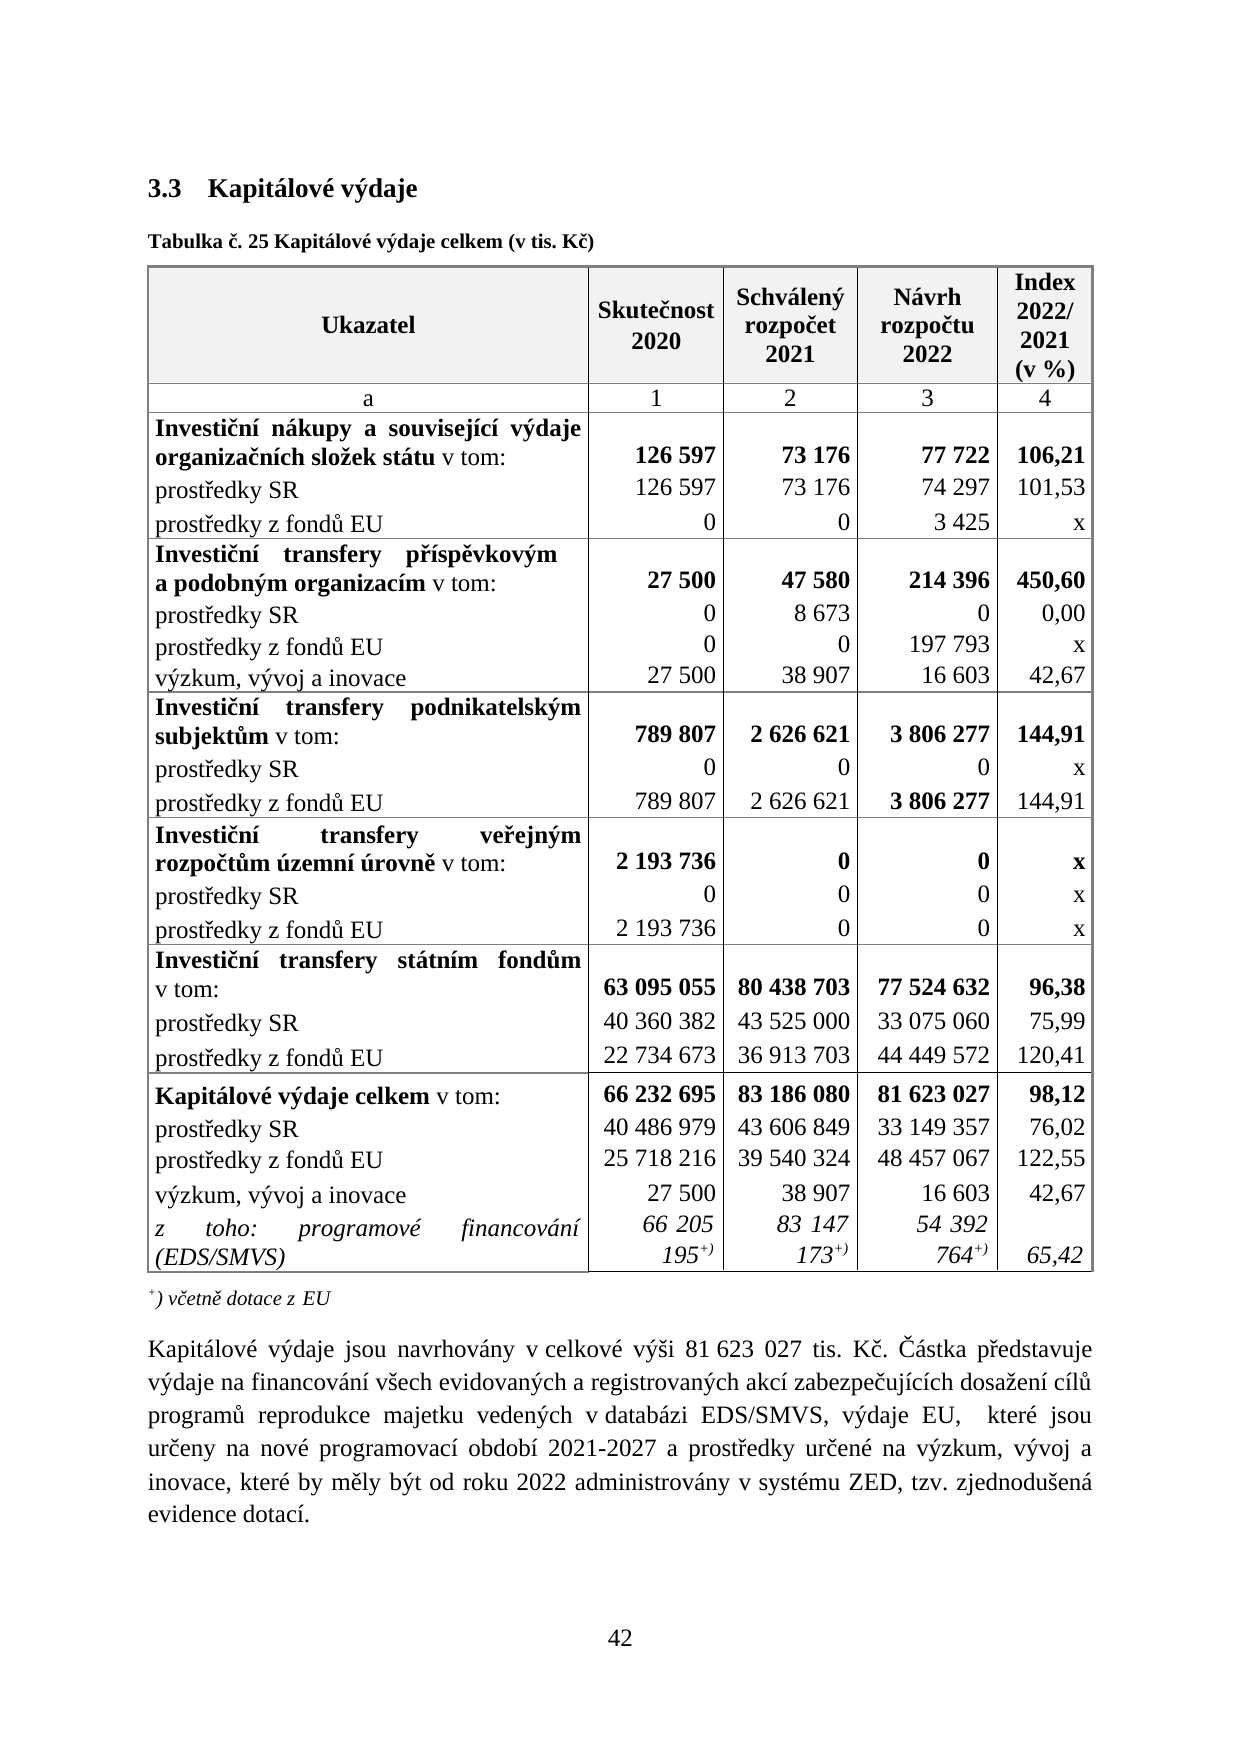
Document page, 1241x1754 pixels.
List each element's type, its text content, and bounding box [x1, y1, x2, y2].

table_cell 75,99 [998, 1003, 1091, 1037]
table_header Schválený rozpočet 2021 [724, 268, 857, 382]
table_cell 0 [724, 818, 857, 877]
table_cell 96,38 [998, 945, 1091, 1003]
table_cell Investiční transfery příspěvkovým a podobným organizacím v tom: [149, 539, 588, 596]
table_cell 47 580 [724, 539, 857, 596]
table_cell prostředky SR [149, 471, 588, 503]
table_cell 74 297 [858, 471, 997, 503]
table_cell prostředky z fondů EU [149, 504, 588, 538]
table_cell z toho: programové financování (EDS/SMVS) [149, 1209, 588, 1271]
table_cell 126 597 [589, 471, 723, 503]
table_cell 789 807 [589, 693, 723, 750]
table_cell x [998, 629, 1091, 660]
table_cell Investiční transfery podnikatelským subjektům v tom: [149, 693, 588, 750]
table_cell prostředky z fondů EU [149, 1143, 588, 1174]
table_cell 4 [998, 384, 1091, 412]
table_cell 42,67 [998, 660, 1091, 691]
table_cell 80 438 703 [724, 945, 857, 1003]
table_cell 16 603 [858, 1174, 997, 1209]
table_header Skutečnost 2020 [589, 268, 723, 382]
table_header Ukazatel [149, 268, 588, 382]
table_cell 8 673 [724, 596, 857, 629]
table_cell 66 232 695 [589, 1073, 723, 1110]
table_cell 48 457 067 [858, 1143, 997, 1174]
table_cell 27 500 [589, 1174, 723, 1209]
table_cell 1 [589, 384, 723, 412]
table_cell prostředky SR [149, 750, 588, 783]
table_cell 63 095 055 [589, 945, 723, 1003]
table_cell 83 186 080 [724, 1073, 857, 1110]
table_cell prostředky SR [149, 596, 588, 629]
table_cell 0 [589, 629, 723, 660]
table_cell 27 500 [589, 660, 723, 691]
table_cell 144,91 [998, 693, 1091, 750]
table_cell prostředky SR [149, 1110, 588, 1143]
table_cell 73 176 [724, 471, 857, 503]
subtitle Kapitálové výdaje [148, 173, 1093, 204]
table_cell 39 540 324 [724, 1143, 857, 1174]
table_cell x [998, 818, 1091, 877]
table_cell 0 [858, 818, 997, 877]
table_cell 0 [589, 877, 723, 910]
table_cell výzkum, vývoj a inovace [149, 1174, 588, 1209]
table_cell 73 176 [724, 413, 857, 471]
table_cell prostředky SR [149, 877, 588, 910]
table_cell 214 396 [858, 539, 997, 596]
table_cell 0 [724, 877, 857, 910]
table_cell 0 [724, 750, 857, 783]
table_cell 33 149 357 [858, 1110, 997, 1143]
table_cell 33 075 060 [858, 1003, 997, 1037]
table_cell 0 [858, 877, 997, 910]
table_cell 2 [724, 384, 857, 412]
table_cell 22 734 673 [589, 1037, 723, 1072]
table_cell a [149, 384, 588, 412]
table_cell 81 623 027 [858, 1073, 997, 1110]
table_cell 122,55 [998, 1143, 1091, 1174]
table_cell 76,02 [998, 1110, 1091, 1143]
table_cell 0 [858, 596, 997, 629]
table_cell Investiční transfery státním fondům v tom: [149, 945, 588, 1003]
table_cell prostředky z fondů EU [149, 629, 588, 660]
table_cell 25 718 216 [589, 1143, 723, 1174]
table_cell 44 449 572 [858, 1037, 997, 1072]
table_cell 0 [724, 504, 857, 538]
table_cell 2 626 621 [724, 693, 857, 750]
table_cell 3 425 [858, 504, 997, 538]
table_cell prostředky z fondů EU [149, 1037, 588, 1072]
table_cell 450,60 [998, 539, 1091, 596]
table_cell 77 524 632 [858, 945, 997, 1003]
text Kapitálové výdaje jsou navrhovány v celkové výši 81 623 027 tis. Kč. Částka představuje výdaje na financování všech evidovaných a registrovaných akcí zabezpečujících dosažení cílů programů reprodukce majetku vedených v databázi EDS/SMVS, výdaje EU, které jsou určeny na nové programovací období 2021-2027 a prostředky určené na výzkum, vývoj a inovace, které by měly být od roku 2022 administrovány v systému ZED, tzv. zjednodušená evidence dotací. [148, 1334, 1093, 1528]
table_cell 42,67 [998, 1174, 1091, 1209]
table_cell 3 [858, 384, 997, 412]
table_cell 77 722 [858, 413, 997, 471]
table_cell 120,41 [998, 1037, 1091, 1072]
table_cell 2 626 621 [724, 783, 857, 817]
table_cell 197 793 [858, 629, 997, 660]
table_cell 54 392 764+) [858, 1209, 997, 1271]
table_cell 38 907 [724, 660, 857, 691]
table_cell 0,00 [998, 596, 1091, 629]
table_cell 43 525 000 [724, 1003, 857, 1037]
table_cell 16 603 [858, 660, 997, 691]
table_cell 0 [724, 629, 857, 660]
table_cell x [998, 910, 1091, 944]
table_cell Investiční nákupy a související výdaje organizačních složek státu v tom: [149, 413, 588, 471]
table_cell 83 147 173+) [723, 1209, 857, 1271]
table_header Index 2022/ 2021 (v %) [998, 268, 1091, 382]
table_cell 0 [858, 910, 997, 944]
table_cell x [998, 504, 1091, 538]
table_cell x [998, 750, 1091, 783]
table_cell 3 806 277 [858, 693, 997, 750]
table_cell 43 606 849 [724, 1110, 857, 1143]
table_cell 40 360 382 [589, 1003, 723, 1037]
table_cell 0 [589, 504, 723, 538]
table_cell prostředky z fondů EU [149, 783, 588, 817]
table_cell prostředky SR [149, 1003, 588, 1037]
table_cell 40 486 979 [589, 1110, 723, 1143]
table_cell 27 500 [589, 539, 723, 596]
table_cell prostředky z fondů EU [149, 910, 588, 944]
table_header Návrh rozpočtu 2022 [858, 268, 997, 382]
table_cell x [998, 877, 1091, 910]
text Tabulka č. 25 Kapitálové výdaje celkem (v tis. Kč) [148, 229, 1093, 253]
table_cell 65,42 [997, 1209, 1091, 1271]
table_cell 0 [589, 750, 723, 783]
table_cell 106,21 [998, 413, 1091, 471]
table_cell 36 913 703 [724, 1037, 857, 1072]
table_cell Investiční transfery veřejným rozpočtům územní úrovně v tom: [149, 818, 588, 877]
table_cell 2 193 736 [589, 910, 723, 944]
table_cell 38 907 [724, 1174, 857, 1209]
table_cell 789 807 [589, 783, 723, 817]
table_cell 144,91 [998, 783, 1091, 817]
table_cell 98,12 [998, 1073, 1091, 1110]
table_cell 0 [724, 910, 857, 944]
table_cell 0 [858, 750, 997, 783]
table_cell 101,53 [998, 471, 1091, 503]
table_cell 66 205 195+) [589, 1209, 723, 1271]
table_cell 0 [589, 596, 723, 629]
table_cell Kapitálové výdaje celkem v tom: [149, 1074, 588, 1110]
table_cell výzkum, vývoj a inovace [149, 660, 588, 691]
table_cell 126 597 [589, 413, 723, 471]
table_cell 2 193 736 [589, 818, 723, 877]
text +) včetně dotace z EU [148, 1285, 1093, 1309]
table_cell 3 806 277 [858, 783, 997, 817]
